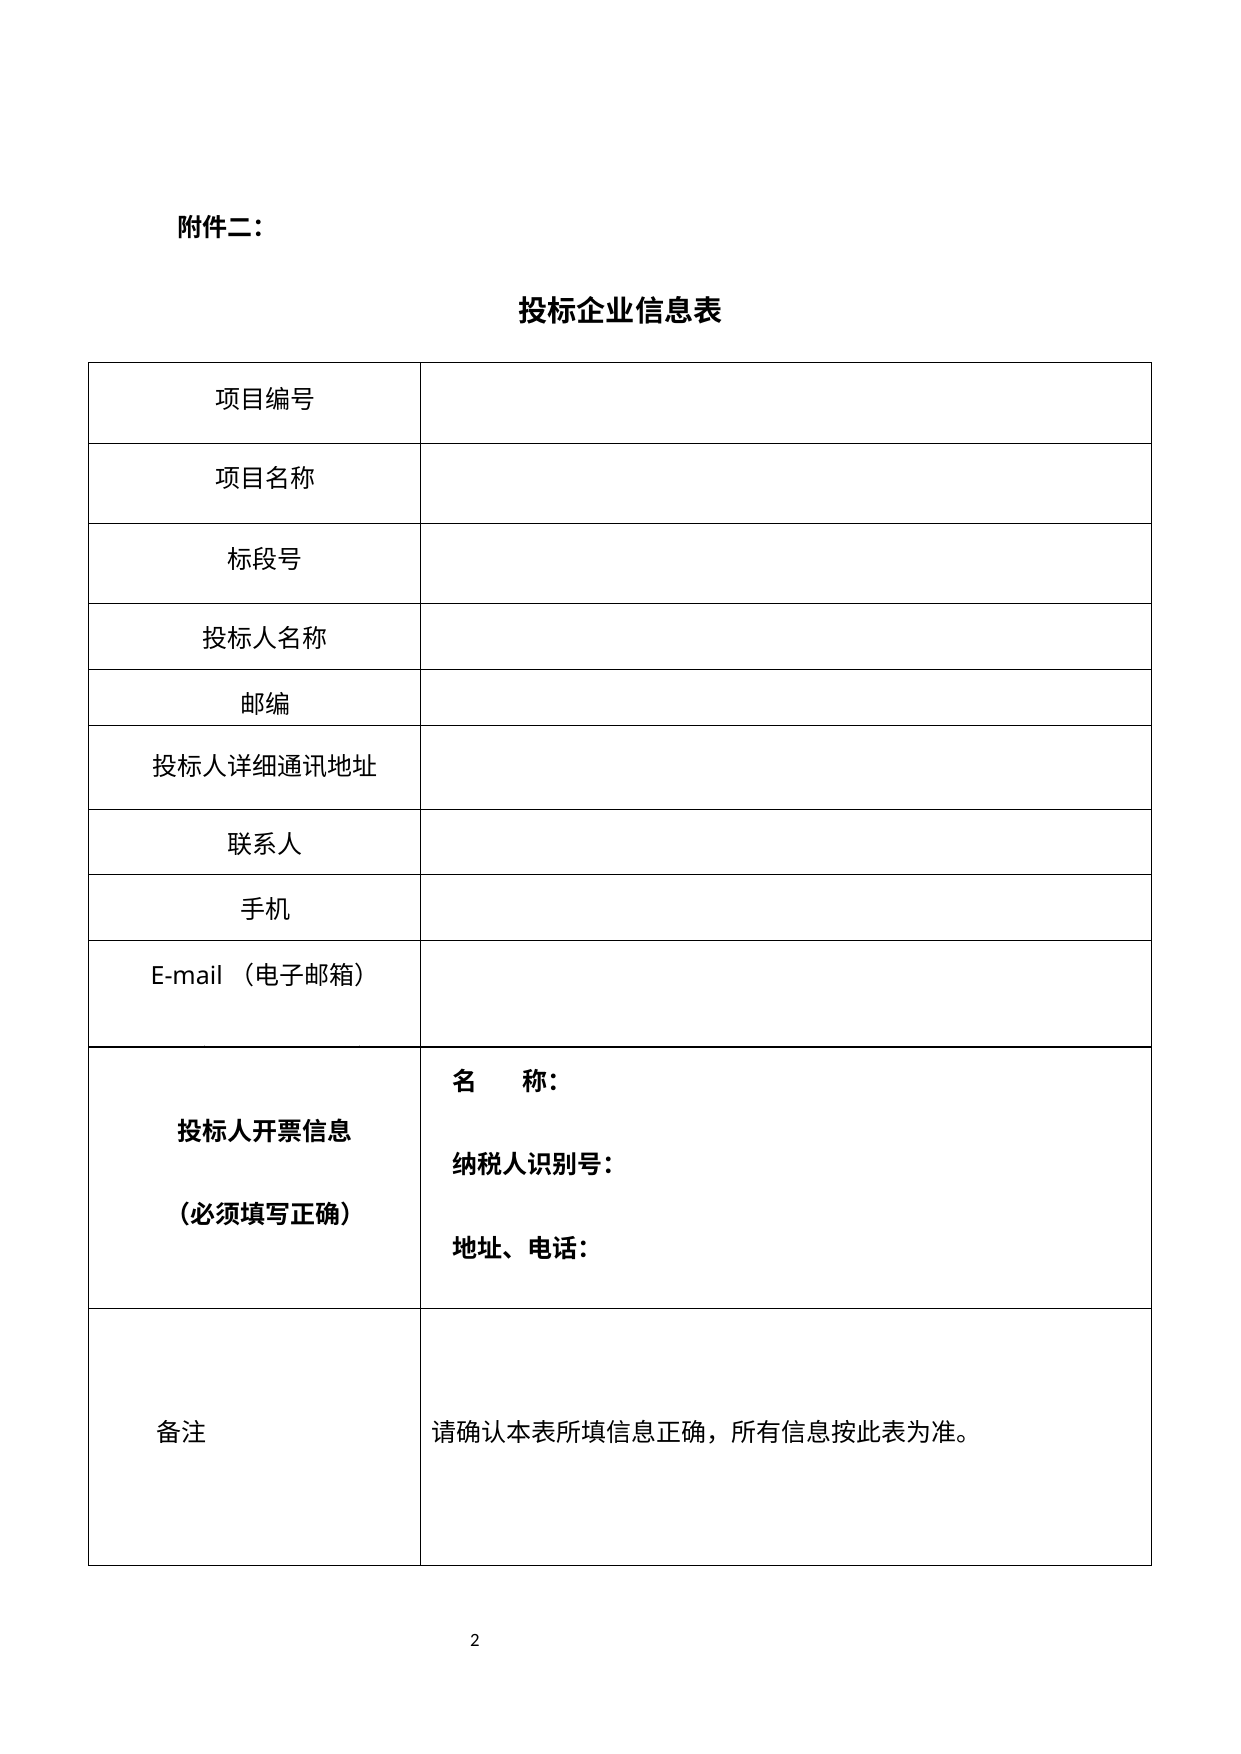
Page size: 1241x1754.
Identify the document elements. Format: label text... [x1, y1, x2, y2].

table_cell [421, 604, 1151, 669]
table_cell 名 称： 纳税人识别号： 地址、电话： 开户行及账号： [421, 1048, 1151, 1307]
table_cell [421, 810, 1151, 874]
table_header 项目编号 [89, 363, 420, 443]
table_cell 投标人名称 [89, 604, 420, 669]
text 附件二： [177, 193, 1063, 258]
table_cell 联系人 [89, 810, 420, 874]
table_cell 请确认本表所填信息正确，所有信息按此表为准。 [421, 1309, 1151, 1565]
table_cell 手机 [89, 875, 420, 940]
table_cell 投标人详细通讯地址 [89, 726, 420, 809]
table_cell [421, 726, 1151, 809]
table_cell 项目名称 [89, 444, 420, 523]
table_cell 投标人开票信息 （必须填写正确） [89, 1048, 420, 1307]
table_cell [421, 444, 1151, 523]
table_cell E-mail （电子邮箱） （务必填写准确） [89, 941, 420, 1046]
table_cell [421, 670, 1151, 725]
table_cell [421, 875, 1151, 940]
table_cell [421, 524, 1151, 603]
text 投标企业信息表 [177, 276, 1063, 341]
table_cell [421, 941, 1151, 1046]
table_header [421, 363, 1151, 443]
table_cell 备注 [89, 1309, 420, 1565]
table_cell 标段号 [89, 524, 420, 603]
table_cell 邮编 [89, 670, 420, 725]
